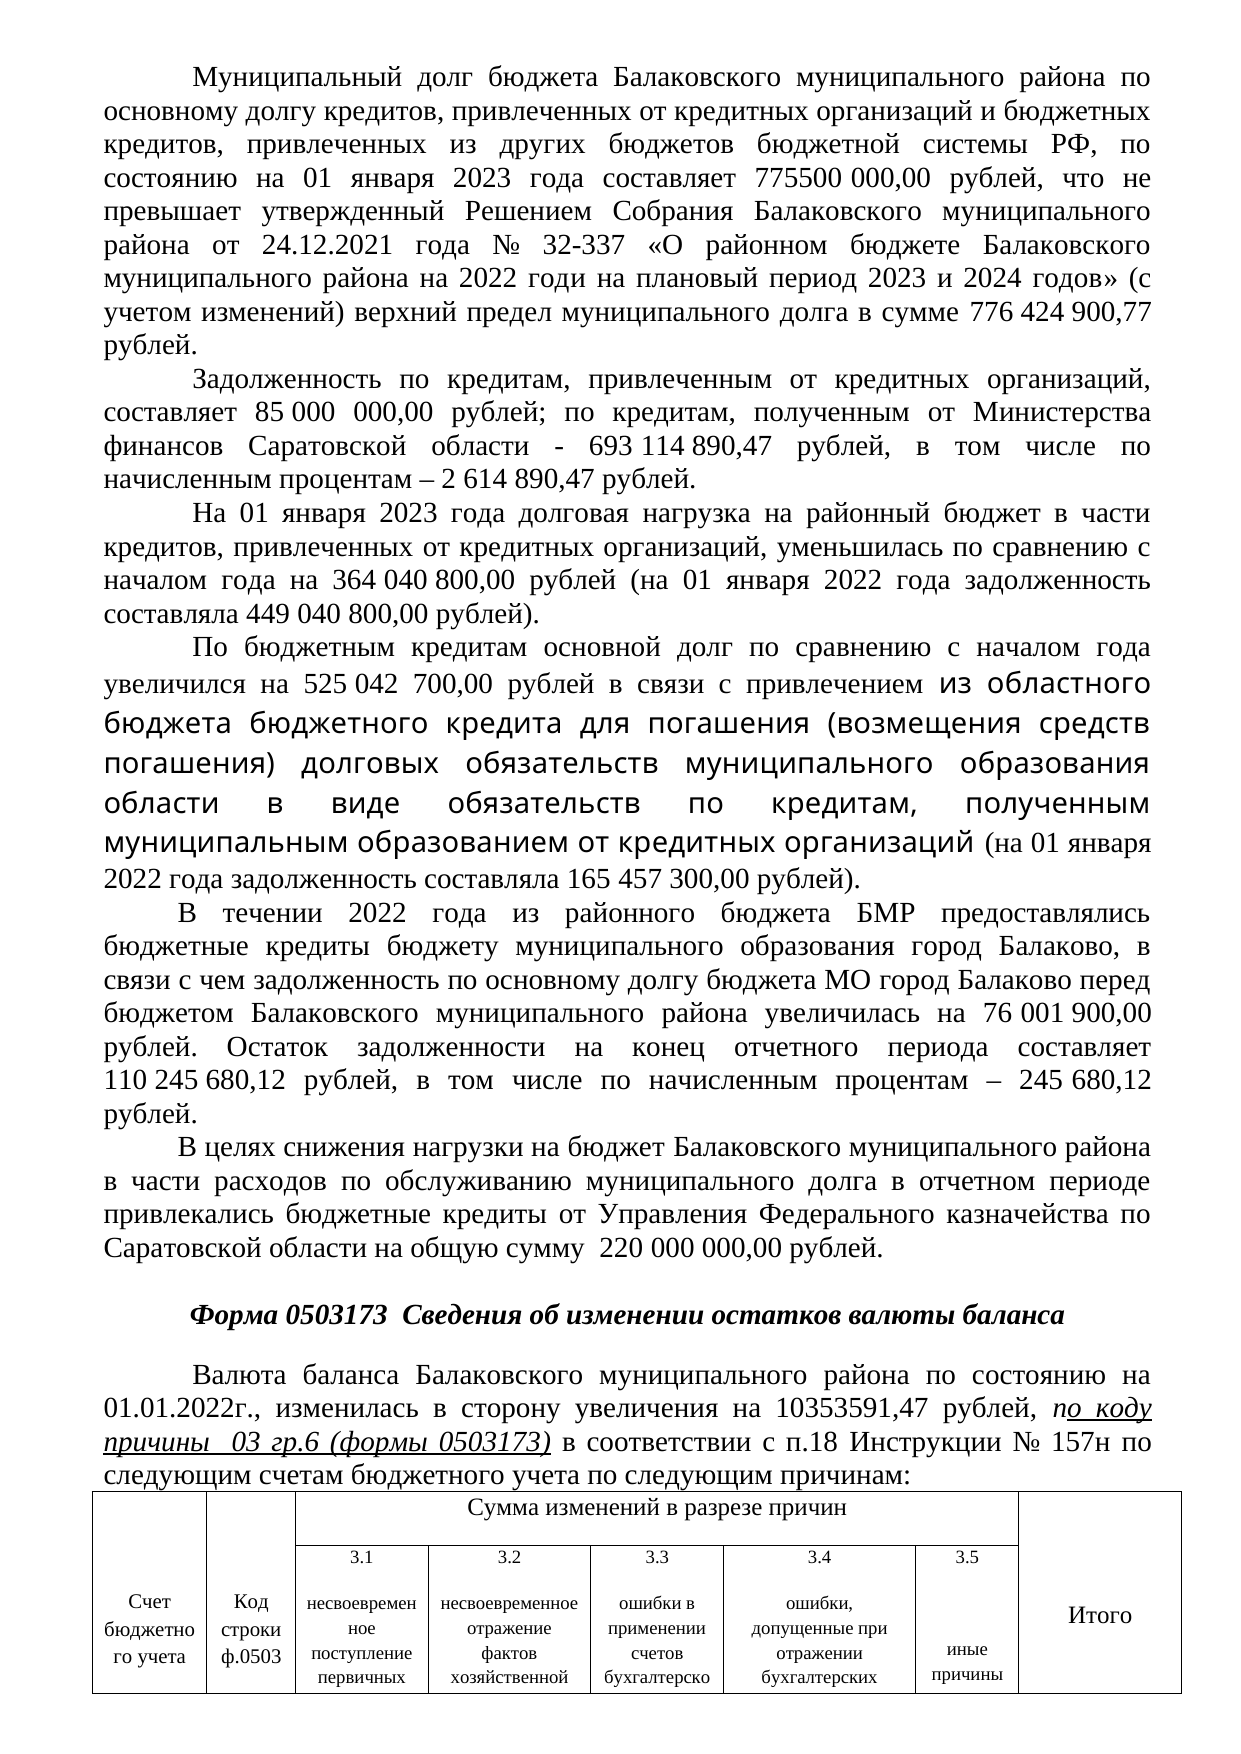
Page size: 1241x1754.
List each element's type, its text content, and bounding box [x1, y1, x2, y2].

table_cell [591, 1546, 723, 1693]
text Муниципальный долг бюджета Балаковского муниципального района по основному долгу кредитов, привлеченных от кредитных организаций и бюджетных кредитов, привлеченных из других бюджетов бюджетной системы РФ, по состоянию на 01 января 2023 года составляет 775500 000,00 рублей, что не превышает утвержденный Решением Собрания Балаковского муниципального района от 24.12.2021 года № 32-337 «О районном бюджете Балаковского муниципального района на 2022 годи на плановый период 2023 и 2024 годов» (с учетом изменений) верхний предел муниципального долга в сумме 776 424 900,77 рублей. [103, 59, 1152, 361]
text По бюджетным кредитам основной долг по сравнению с началом года увеличился на 525 042 700,00 рублей в связи с привлечением из областного бюджета бюджетного кредита для погашения (возмещения средств погашения) долговых обязательств муниципального образования области в виде обязательств по кредитам, полученным муниципальным образованием от кредитных организаций (на 01 января 2022 года задолженность составляла 165 457 300,00 рублей). [103, 822, 1152, 895]
text На 01 января 2023 года долговая нагрузка на районный бюджет в части кредитов, привлеченных от кредитных организаций, уменьшилась по сравнению с началом года на 364 040 800,00 рублей (на 01 января 2022 года задолженность составляла 449 040 800,00 рублей). [103, 495, 1152, 629]
table_header Код строки ф.0503173 [207, 1492, 295, 1693]
table_header Счет бюджетного учета [93, 1492, 206, 1693]
table_cell 3.5 иные причины [916, 1546, 1018, 1693]
text По бюджетным кредитам основной долг по сравнению с началом года увеличился на 525 042 700,00 рублей в связи с привлечением из областного бюджета бюджетного кредита для погашения (возмещения средств погашения) долговых обязательств муниципального образования области в виде обязательств по кредитам, полученным муниципальным образованием от кредитных организаций (на 01 января 2022 года задолженность составляла 165 457 300,00 рублей). [103, 629, 1152, 703]
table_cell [296, 1546, 428, 1693]
text Валюта баланса Балаковского муниципального района по состоянию на 01.01.2022г., изменилась в сторону увеличения на 10353591,47 рублей, по коду причины 03 гр.6 (формы 0503173) в соответствии с п.18 Инструкции № 157н по следующим счетам бюджетного учета по следующим причинам: [103, 1357, 1152, 1491]
text В течении 2022 года из районного бюджета БМР предоставлялись бюджетные кредиты бюджету муниципального образования город Балаково, в связи с чем задолженность по основному долгу бюджета МО город Балаково перед бюджетом Балаковского муниципального района увеличилась на 76 001 900,00 рублей. Остаток задолженности на конец отчетного периода составляет 110 245 680,12 рублей, в том числе по начисленным процентам – 245 680,12 рублей. [103, 895, 1152, 1129]
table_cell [724, 1546, 915, 1693]
text Форма 0503173 Сведения об изменении остатков валюты баланса [103, 1297, 1152, 1331]
table_header Сумма изменений в разрезе причин [296, 1492, 1018, 1545]
text В целях снижения нагрузки на бюджет Балаковского муниципального района в части расходов по обслуживанию муниципального долга в отчетном периоде привлекались бюджетные кредиты от Управления Федерального казначейства по Саратовской области на общую сумму 220 000 000,00 рублей. [103, 1129, 1152, 1264]
text Задолженность по кредитам, привлеченным от кредитных организаций, составляет 85 000 000,00 рублей; по кредитам, полученным от Министерства финансов Саратовской области - 693 114 890,47 рублей, в том числе по начисленным процентам – 2 614 890,47 рублей. [103, 361, 1152, 495]
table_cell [429, 1546, 590, 1693]
table_header Итого (руб.) [1019, 1492, 1181, 1693]
